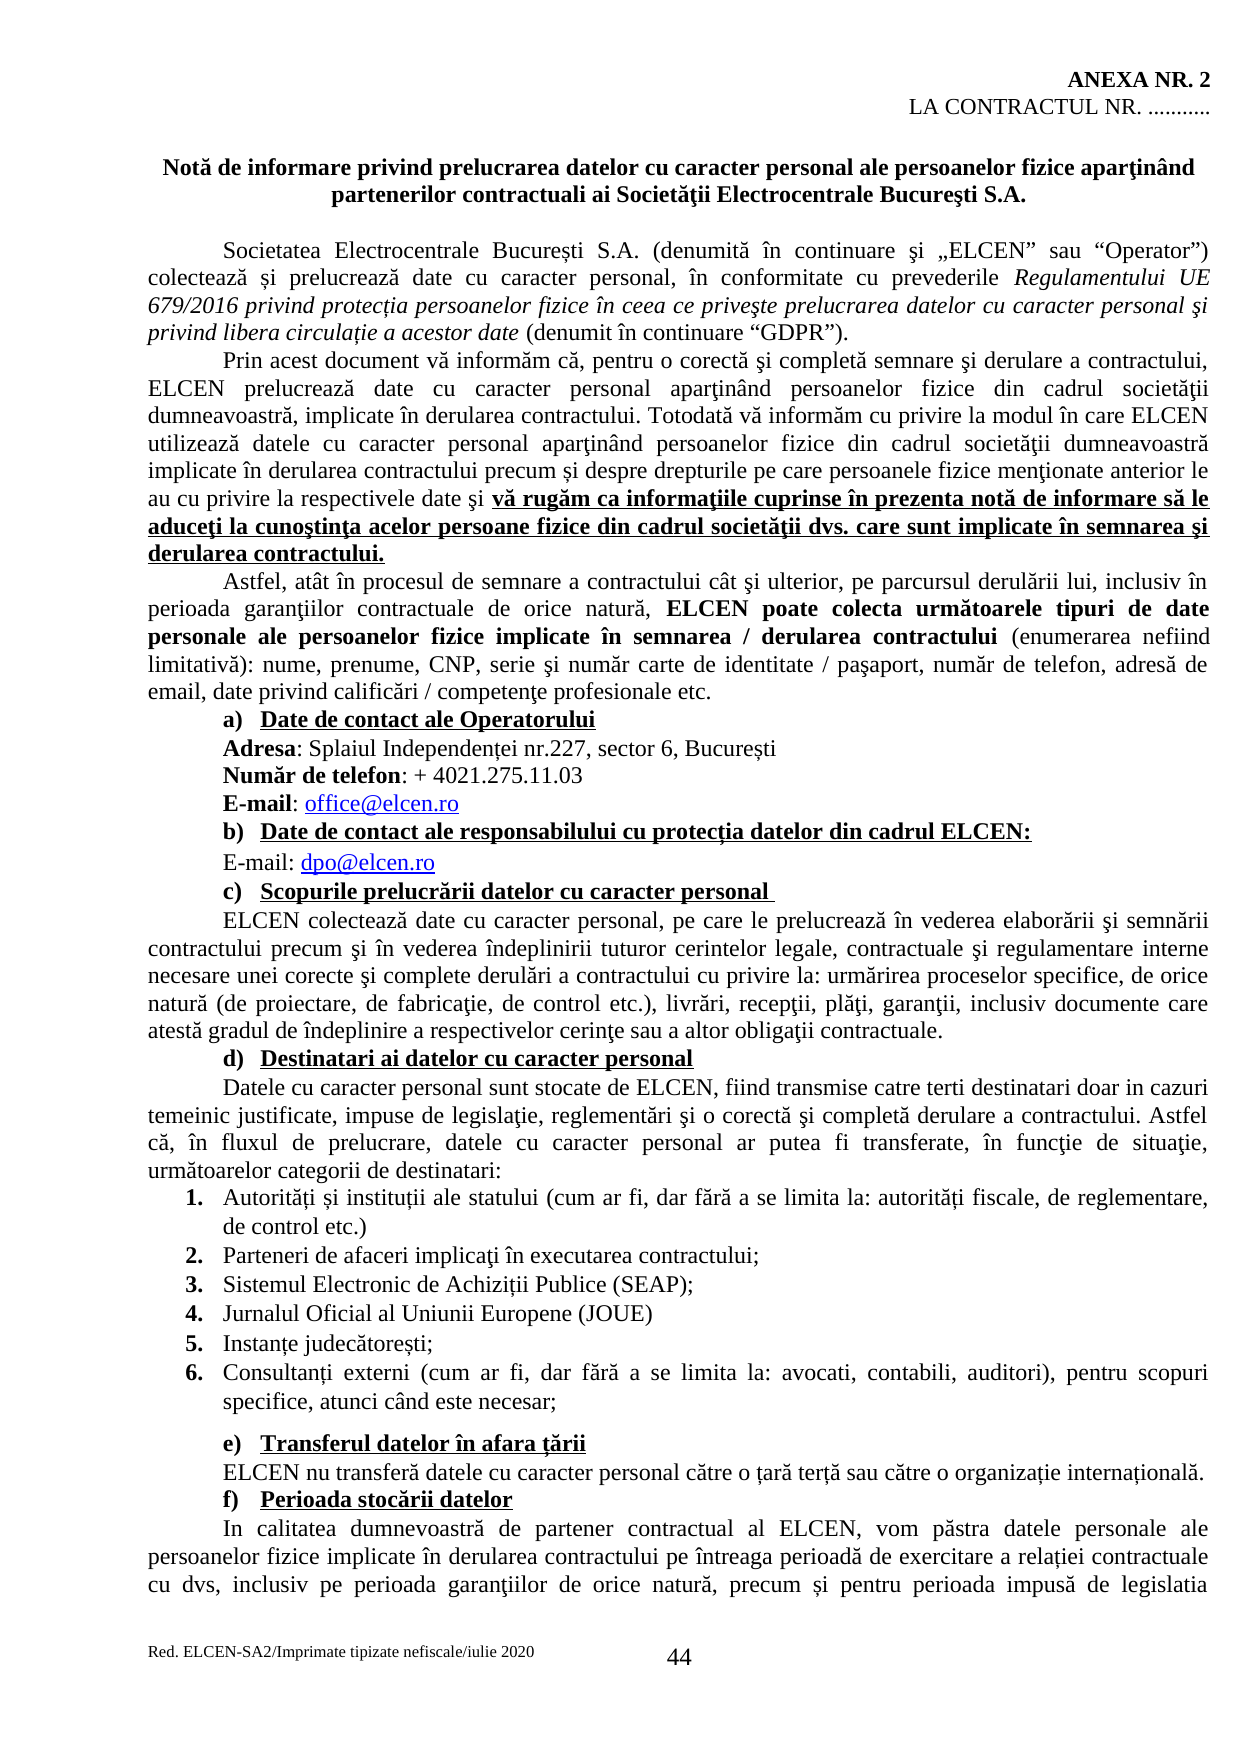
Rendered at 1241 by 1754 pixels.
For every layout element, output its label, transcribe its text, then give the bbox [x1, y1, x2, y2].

list Sistemul Electronic de Achiziții Publice (SEAP); [185, 1270, 1211, 1298]
text E-mail: office@elcen.ro [148, 789, 1211, 817]
list Autorități și instituții ale statului (cum ar fi, dar fără a se limita la: autorități fiscale, de reglementare, de control etc.) [185, 1183, 1211, 1240]
list Instanțe judecătorești; [185, 1329, 1211, 1356]
list Perioada stocării datelor [223, 1485, 1211, 1513]
list Consultanți externi (cum ar fi, dar fără a se limita la: avocati, contabili, auditori), pentru scopuri specifice, atunci când este necesar; [185, 1358, 1211, 1414]
text Adresa: Splaiul Independenței nr.227, sector 6, București [148, 734, 1211, 761]
text Prin acest document vă informăm că, pentru o corectă şi completă semnare şi derulare a contractului, ELCEN prelucrează date cu caracter personal aparţinând persoanelor fizice din cadrul societăţii dumneavoastră, implicate în derularea contractului. Totodată vă informăm cu privire la modul în care ELCEN utilizează datele cu caracter personal aparţinând persoanelor fizice din cadrul societăţii dumneavoastră implicate în derularea contractului precum și despre drepturile pe care persoanele fizice menţionate anterior le au cu privire la respectivele date şi vă rugăm ca informaţiile cuprinse în prezenta notă de informare să le aduceţi la cunoştinţa acelor persoane fizice din cadrul societăţii dvs. care sunt implicate în semnarea şi derularea contractului. [148, 346, 1211, 567]
list Date de contact ale responsabilului cu protecția datelor din cadrul ELCEN: [223, 817, 1240, 844]
text E-mail: dpo@elcen.ro [148, 848, 1211, 876]
list Date de contact ale Operatorului [223, 705, 1211, 732]
text LA CONTRACTUL NR. ........... [148, 93, 1211, 119]
text ELCEN nu transferă datele cu caracter personal către o țară terță sau către o organizație internațională. [148, 1458, 1211, 1485]
list Transferul datelor în afara țării [223, 1429, 1211, 1456]
text Astfel, atât în procesul de semnare a contractului cât şi ulterior, pe parcursul derulării lui, inclusiv în perioada garanţiilor contractuale de orice natură, ELCEN poate colecta următoarele tipuri de date personale ale persoanelor fizice implicate în semnarea / derularea contractului (enumerarea nefiind limitativă): nume, prenume, CNP, serie şi număr carte de identitate / paşaport, număr de telefon, adresă de email, date privind calificări / competenţe profesionale etc. [148, 567, 1211, 705]
text Datele cu caracter personal sunt stocate de ELCEN, fiind transmise catre terti destinatari doar in cazuri temeinic justificate, impuse de legislaţie, reglementări şi o corectă şi completă derulare a contractului. Astfel că, în fluxul de prelucrare, datele cu caracter personal ar putea fi transferate, în funcţie de situaţie, următoarelor categorii de destinatari: [148, 1073, 1211, 1183]
text Număr de telefon: + 4021.275.11.03 [148, 761, 1211, 789]
list Jurnalul Oficial al Uniunii Europene (JOUE) [185, 1299, 1211, 1327]
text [148, 1514, 1211, 1597]
text Societatea Electrocentrale București S.A. (denumită în continuare şi „ELCEN” sau “Operator”) colectează și prelucrează date cu caracter personal, în conformitate cu prevederile Regulamentului UE 679/2016 privind protecția persoanelor fizice în ceea ce priveşte prelucrarea datelor cu caracter personal şi privind libera circulație a acestor date (denumit în continuare “GDPR”). [148, 236, 1211, 346]
text ELCEN colectează date cu caracter personal, pe care le prelucrează în vederea elaborării şi semnării contractului precum şi în vederea îndeplinirii tuturor cerintelor legale, contractuale şi regulamentare interne necesare unei corecte şi complete derulări a contractului cu privire la: urmărirea proceselor specifice, de orice natură (de proiectare, de fabricaţie, de control etc.), livrări, recepţii, plăţi, garanţii, inclusiv documente care atestă gradul de îndeplinire a respectivelor cerinţe sau a altor obligaţii contractuale. [148, 906, 1211, 1044]
list Scopurile prelucrării datelor cu caracter personal [223, 876, 1211, 905]
text anexa nr. 2 [148, 67, 1211, 93]
list Destinatari ai datelor cu caracter personal [223, 1044, 1211, 1072]
list Parteneri de afaceri implicaţi în executarea contractului; [185, 1241, 1211, 1269]
text Notă de informare privind prelucrarea datelor cu caracter personal ale persoanelor fizice aparţinând partenerilor contractuali ai Societăţii Electrocentrale Bucureşti S.A. [148, 153, 1211, 208]
